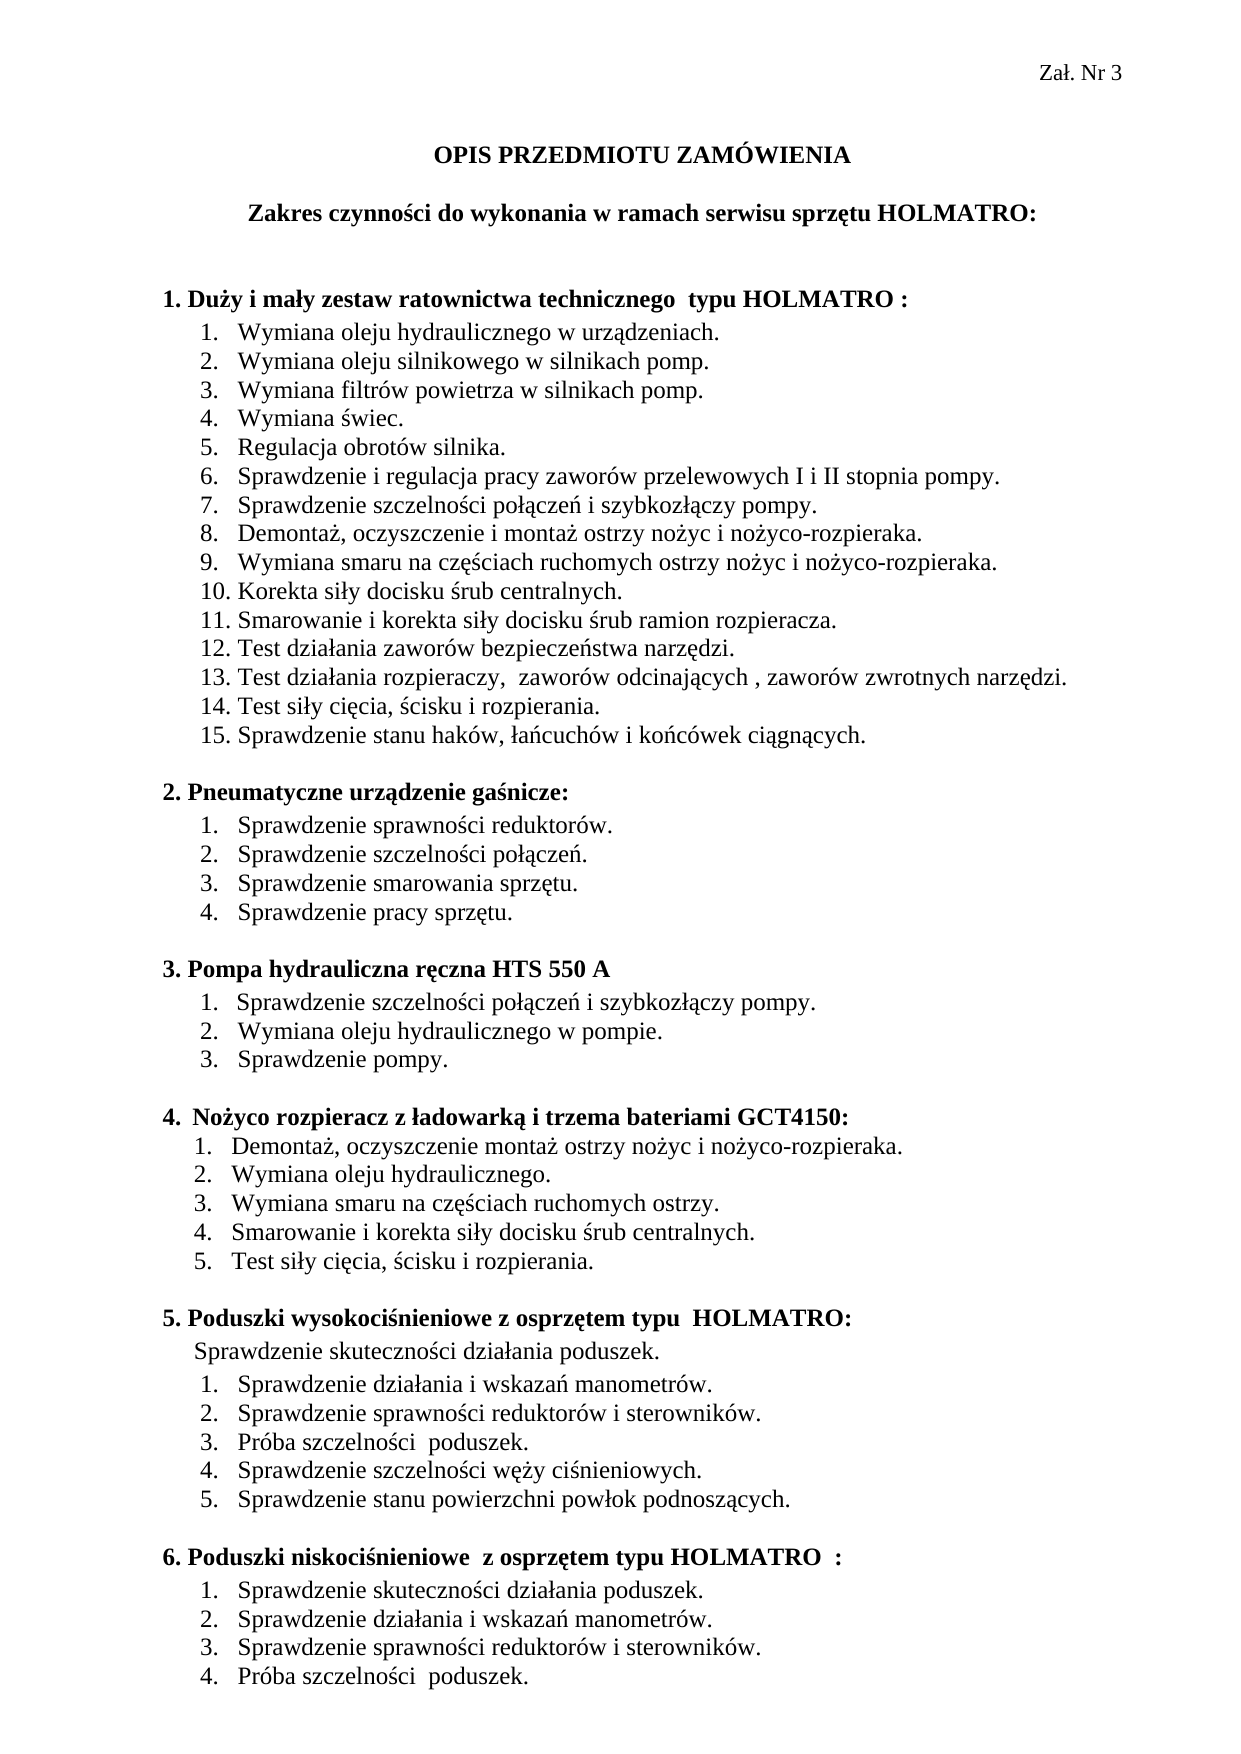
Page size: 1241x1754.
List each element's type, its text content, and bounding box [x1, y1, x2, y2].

list Wymiana filtrów powietrza w silnikach pomp. [200, 375, 1122, 403]
list Wymiana oleju hydraulicznego. [194, 1159, 1122, 1188]
text Zał. Nr 3 [162, 59, 1122, 85]
list Korekta siły docisku śrub centralnych. [200, 576, 1122, 605]
text 6. Poduszki niskociśnieniowe z osprzętem typu HOLMATRO : [162, 1542, 1122, 1571]
list Test działania rozpieraczy, zaworów odcinających , zaworów zwrotnych narzędzi. [200, 662, 1122, 691]
text 2. Wymiana oleju hydraulicznego w pompie. [162, 1016, 1122, 1044]
list Sprawdzenie działania i wskazań manometrów. [200, 1369, 1122, 1398]
list Sprawdzenie szczelności połączeń i szybkozłączy pompy. [200, 490, 1122, 518]
text 2. Pneumatyczne urządzenie gaśnicze: [162, 777, 1122, 806]
list Próba szczelności poduszek. [200, 1427, 1122, 1456]
list Demontaż, oczyszczenie montaż ostrzy nożyc i nożyco-rozpieraka. [194, 1131, 1122, 1159]
list Wymiana oleju silnikowego w silnikach pomp. [200, 346, 1122, 375]
list Próba szczelności poduszek. [200, 1661, 1122, 1690]
list Nożyco rozpieracz z ładowarką i trzema bateriami GCT4150: [162, 1102, 1122, 1131]
list Sprawdzenie sprawności reduktorów i sterowników. [200, 1398, 1122, 1427]
list Wymiana świec. [200, 403, 1122, 432]
list Sprawdzenie sprawności reduktorów. [200, 810, 1122, 839]
list Sprawdzenie działania i wskazań manometrów. [200, 1604, 1122, 1632]
list Sprawdzenie pracy sprzętu. [200, 897, 1122, 925]
list Sprawdzenie stanu haków, łańcuchów i końcówek ciągnących. [200, 720, 1122, 748]
list Test siły cięcia, ścisku i rozpierania. [194, 1246, 1122, 1274]
list Sprawdzenie szczelności połączeń. [200, 839, 1122, 868]
list Regulacja obrotów silnika. [200, 432, 1122, 461]
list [200, 1484, 1122, 1513]
text Zakres czynności do wykonania w ramach serwisu sprzętu HOLMATRO: [162, 169, 1122, 227]
list Smarowanie i korekta siły docisku śrub centralnych. [194, 1217, 1122, 1246]
list Smarowanie i korekta siły docisku śrub ramion rozpieracza. [200, 605, 1122, 633]
list Sprawdzenie smarowania sprzętu. [200, 868, 1122, 897]
list Sprawdzenie i regulacja pracy zaworów przelewowych I i II stopnia pompy. [200, 461, 1122, 490]
text 5. Poduszki wysokociśnieniowe z osprzętem typu HOLMATRO: Sprawdzenie skuteczności działania poduszek. [162, 1303, 1122, 1365]
list Sprawdzenie skuteczności działania poduszek. [200, 1575, 1122, 1604]
text 1. Sprawdzenie szczelności połączeń i szybkozłączy pompy. [162, 987, 1122, 1016]
list Wymiana smaru na częściach ruchomych ostrzy. [194, 1188, 1122, 1217]
text 1. Duży i mały zestaw ratownictwa technicznego typu HOLMATRO : [162, 284, 1122, 313]
text 3. Sprawdzenie pompy. [162, 1044, 1122, 1073]
list Sprawdzenie sprawności reduktorów i sterowników. [200, 1632, 1122, 1661]
list Wymiana oleju hydraulicznego w urządzeniach. [200, 317, 1122, 346]
list Wymiana smaru na częściach ruchomych ostrzy nożyc i nożyco-rozpieraka. [200, 547, 1122, 576]
list Test działania zaworów bezpieczeństwa narzędzi. [200, 633, 1122, 662]
text 3. Pompa hydrauliczna ręczna HTS 550 A [162, 954, 1122, 983]
list Sprawdzenie szczelności węży ciśnieniowych. [200, 1456, 1122, 1484]
list Test siły cięcia, ścisku i rozpierania. [200, 691, 1122, 720]
list Demontaż, oczyszczenie i montaż ostrzy nożyc i nożyco-rozpieraka. [200, 518, 1122, 547]
text OPIS PRZEDMIOTU ZAMÓWIENIA [162, 141, 1122, 169]
